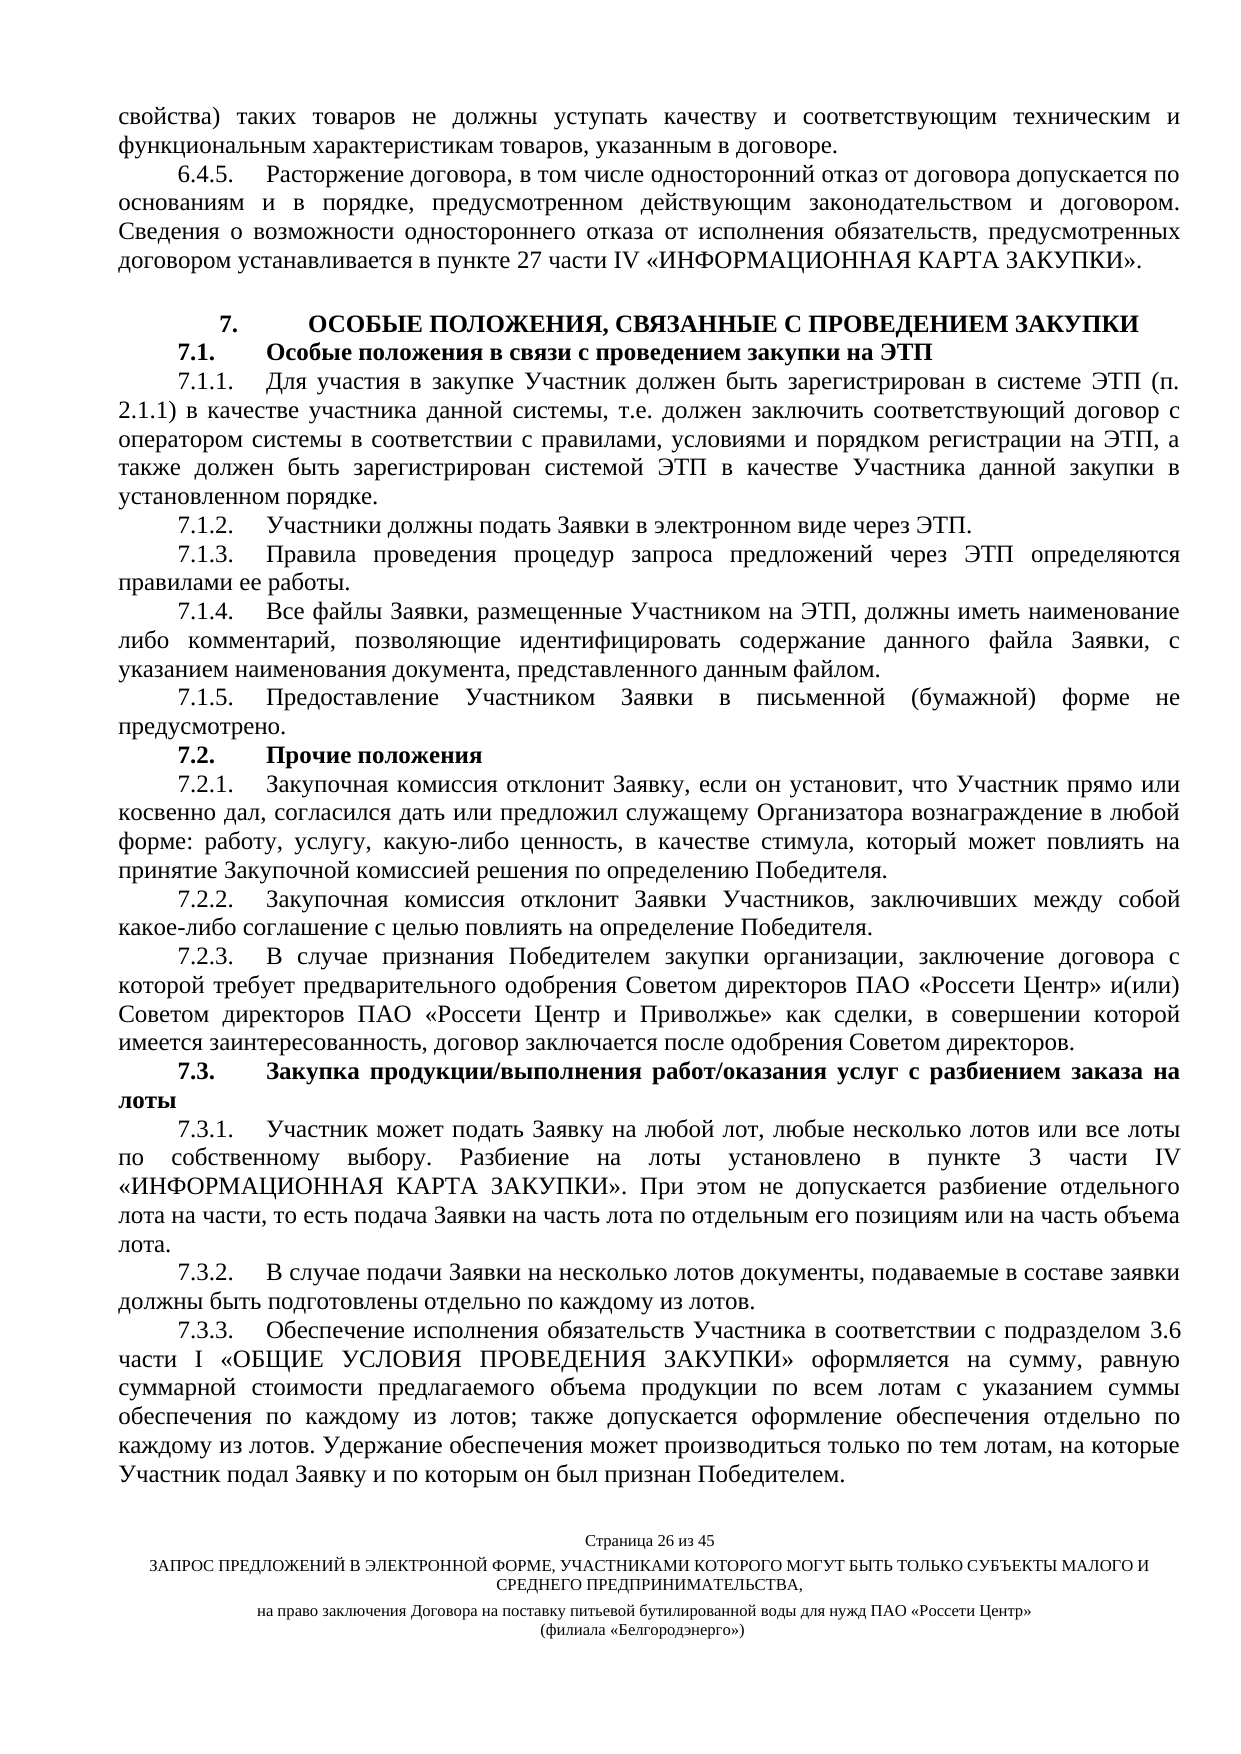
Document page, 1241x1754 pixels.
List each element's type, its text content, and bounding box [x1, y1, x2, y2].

subtitle Правила проведения процедур запроса предложений через ЭТП определяются правилами ее работы. [118, 539, 1181, 596]
subtitle Все файлы Заявки, размещенные Участником на ЭТП, должны иметь наименование либо комментарий, позволяющие идентифицировать содержание данного файла Заявки, с указанием наименования документа, представленного данным файлом. [118, 596, 1181, 682]
subtitle ОСОБЫЕ ПОЛОЖЕНИЯ, СВЯЗАННЫЕ С ПРОВЕДЕНИЕМ ЗАКУПКИ [118, 309, 1181, 337]
subtitle Особые положения в связи с проведением закупки на ЭТП [118, 337, 1181, 366]
subtitle Для участия в закупке Участник должен быть зарегистрирован в системе ЭТП (п. 2.1.1) в качестве участника данной системы, т.е. должен заключить соответствующий договор с оператором системы в соответствии с правилами, условиями и порядком регистрации на ЭТП, а также должен быть зарегистрирован системой ЭТП в качестве Участника данной закупки в установленном порядке. [118, 366, 1181, 510]
subtitle Обеспечение исполнения обязательств Участника в соответствии с подразделом 3.6 части I «ОБЩИЕ УСЛОВИЯ ПРОВЕДЕНИЯ ЗАКУПКИ» оформляется на сумму, равную суммарной стоимости предлагаемого объема продукции по всем лотам с указанием суммы обеспечения по каждому из лотов; также допускается оформление обеспечения отдельно по каждому из лотов. Удержание обеспечения может производиться только по тем лотам, на которые Участник подал Заявку и по которым он был признан Победителем. [118, 1315, 1181, 1487]
subtitle Закупочная комиссия отклонит Заявки Участников, заключивших между собой какое-либо соглашение с целью повлиять на определение Победителя. [118, 884, 1181, 941]
subtitle Участник может подать Заявку на любой лот, любые несколько лотов или все лоты по собственному выбору. Разбиение на лоты установлено в пункте 3 части IV «ИНФОРМАЦИОННАЯ КАРТА ЗАКУПКИ». При этом не допускается разбиение отдельного лота на части, то есть подача Заявки на часть лота по отдельным его позициям или на часть объема лота. [118, 1114, 1181, 1257]
subtitle В случае признания Победителем закупки организации, заключение договора с которой требует предварительного одобрения Советом директоров ПАО «Россети Центр» и(или) Советом директоров ПАО «Россети Центр и Приволжье» как сделки, в совершении которой имеется заинтересованность, договор заключается после одобрения Советом директоров. [118, 941, 1181, 1056]
subtitle Закупка продукции/выполнения работ/оказания услуг с разбиением заказа на лоты [118, 1056, 1181, 1114]
subtitle Участники должны подать Заявки в электронном виде через ЭТП. [118, 510, 1181, 539]
subtitle Предоставление Участником Заявки в письменной (бумажной) форме не предусмотрено. [118, 682, 1181, 740]
subtitle Закупочная комиссия отклонит Заявку, если он установит, что Участник прямо или косвенно дал, согласился дать или предложил служащему Организатора вознаграждение в любой форме: работу, услугу, какую-либо ценность, в качестве стимула, который может повлиять на принятие Закупочной комиссией решения по определению Победителя. [118, 769, 1181, 884]
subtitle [118, 101, 1181, 159]
subtitle В случае подачи Заявки на несколько лотов документы, подаваемые в составе заявки должны быть подготовлены отдельно по каждому из лотов. [118, 1257, 1181, 1315]
subtitle Прочие положения [118, 740, 1181, 769]
subtitle Расторжение договора, в том числе односторонний отказ от договора допускается по основаниям и в порядке, предусмотренном действующим законодательством и договором. Сведения о возможности одностороннего отказа от исполнения обязательств, предусмотренных договором устанавливается в пункте 27 части IV «ИНФОРМАЦИОННАЯ КАРТА ЗАКУПКИ». [118, 159, 1181, 274]
